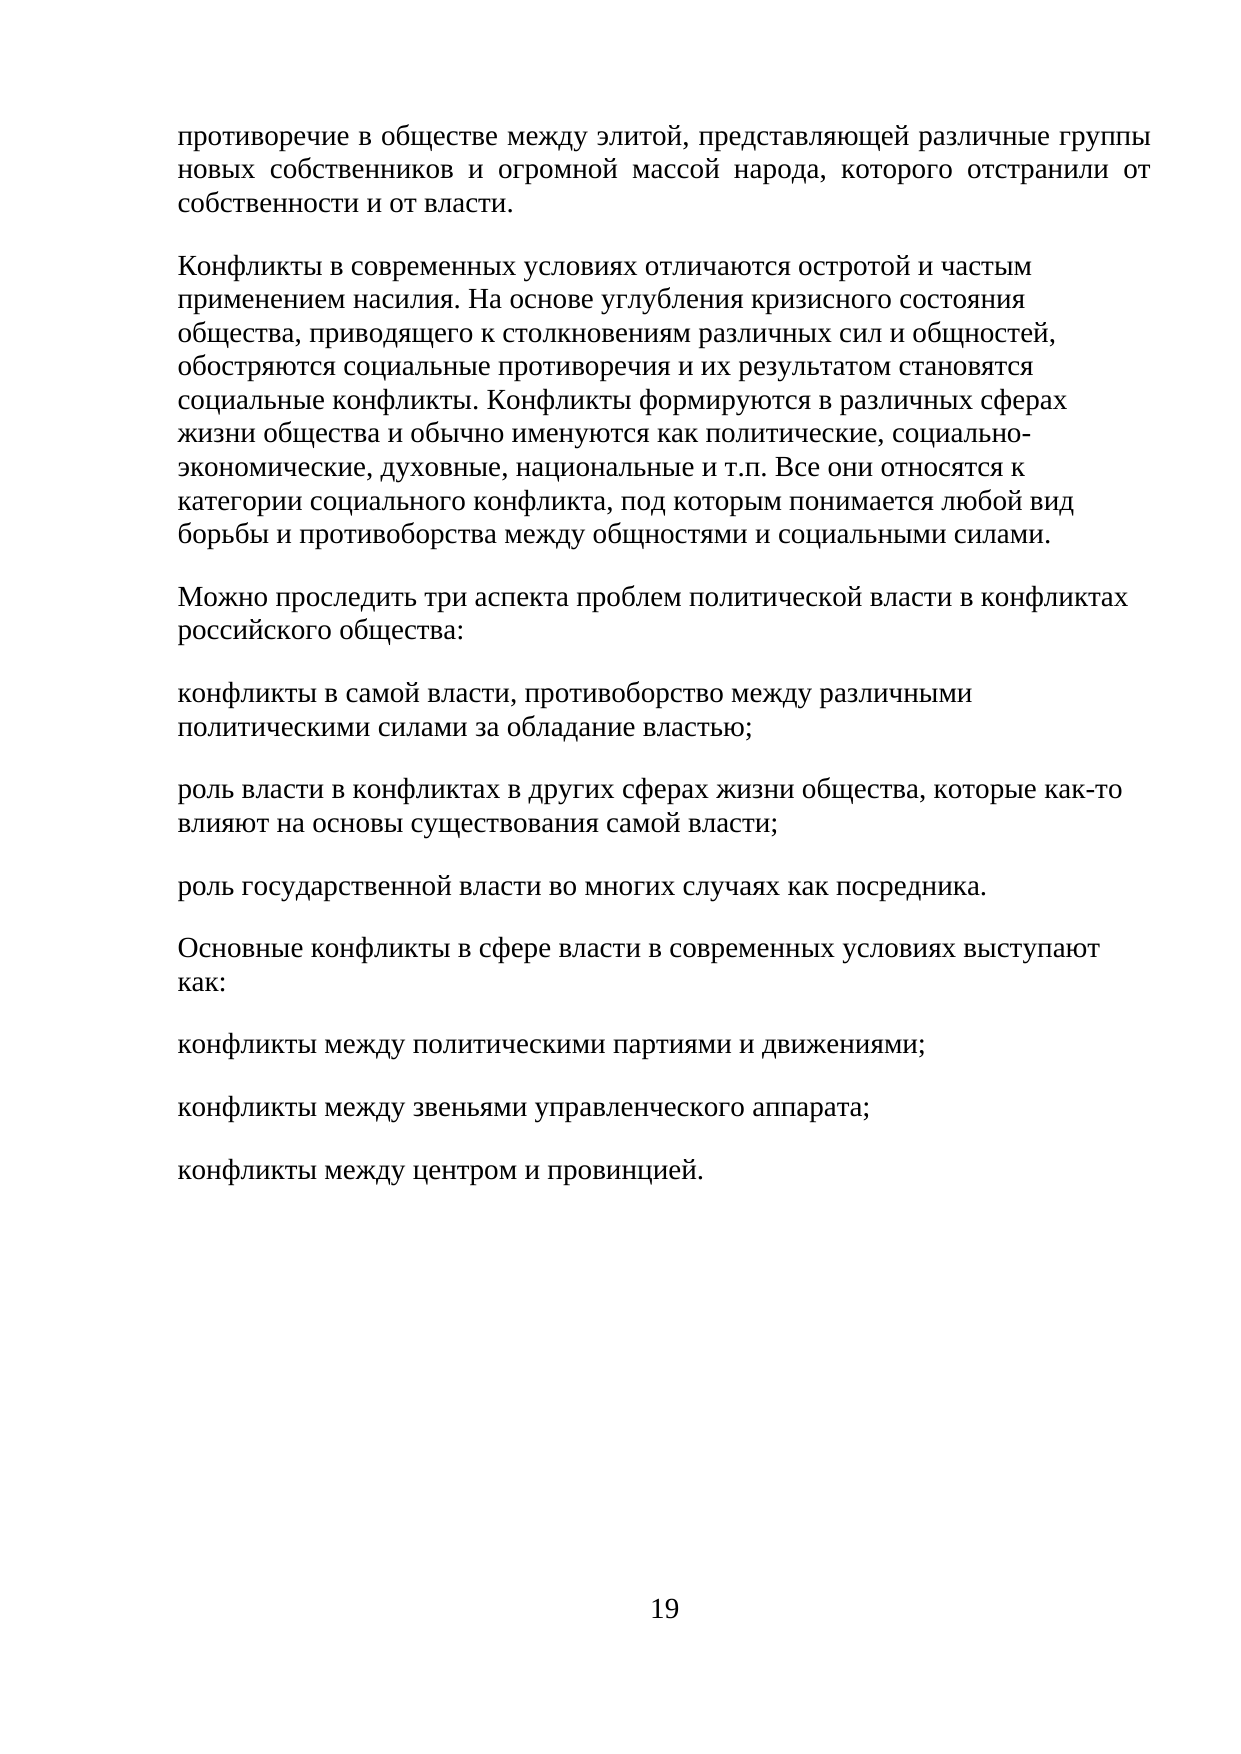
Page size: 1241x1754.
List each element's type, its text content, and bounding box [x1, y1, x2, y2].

text Конфликты в современных условиях отличаются остротой и частым применением насилия. На основе углубления кризисного состояния общества, приводящего к столкновениям различных сил и общностей, обостряются социальные противоречия и их результатом становятся социальные конфликты. Конфликты формируются в различных сферах жизни общества и обычно именуются как политические, социально-экономические, духовные, национальные и т.п. Все они относятся к категории социального конфликта, под которым понимается любой вид борьбы и противоборства между общностями и социальными силами. [177, 248, 1152, 550]
text роль власти в конфликтах в других сферах жизни общества, которые как-то влияют на основы существования самой власти; [177, 771, 1152, 838]
text конфликты между звеньями управленческого аппарата; [177, 1089, 1152, 1123]
text конфликты между политическими партиями и движениями; [177, 1027, 1152, 1060]
text роль государственной власти во многих случаях как посредника. [177, 868, 1152, 901]
text конфликты в самой власти, противоборство между различными политическими силами за обладание властью; [177, 675, 1152, 742]
text противоречие в обществе между элитой, представляющей различные группы новых собственников и огромной массой народа, которого отстранили от собственности и от власти. [177, 118, 1152, 219]
text Можно проследить три аспекта проблем политической власти в конфликтах российского общества: [177, 579, 1152, 646]
text 19 [177, 1591, 1152, 1624]
text Основные конфликты в сфере власти в современных условиях выступают как: [177, 930, 1152, 997]
text конфликты между центром и провинцией. [177, 1152, 1152, 1186]
